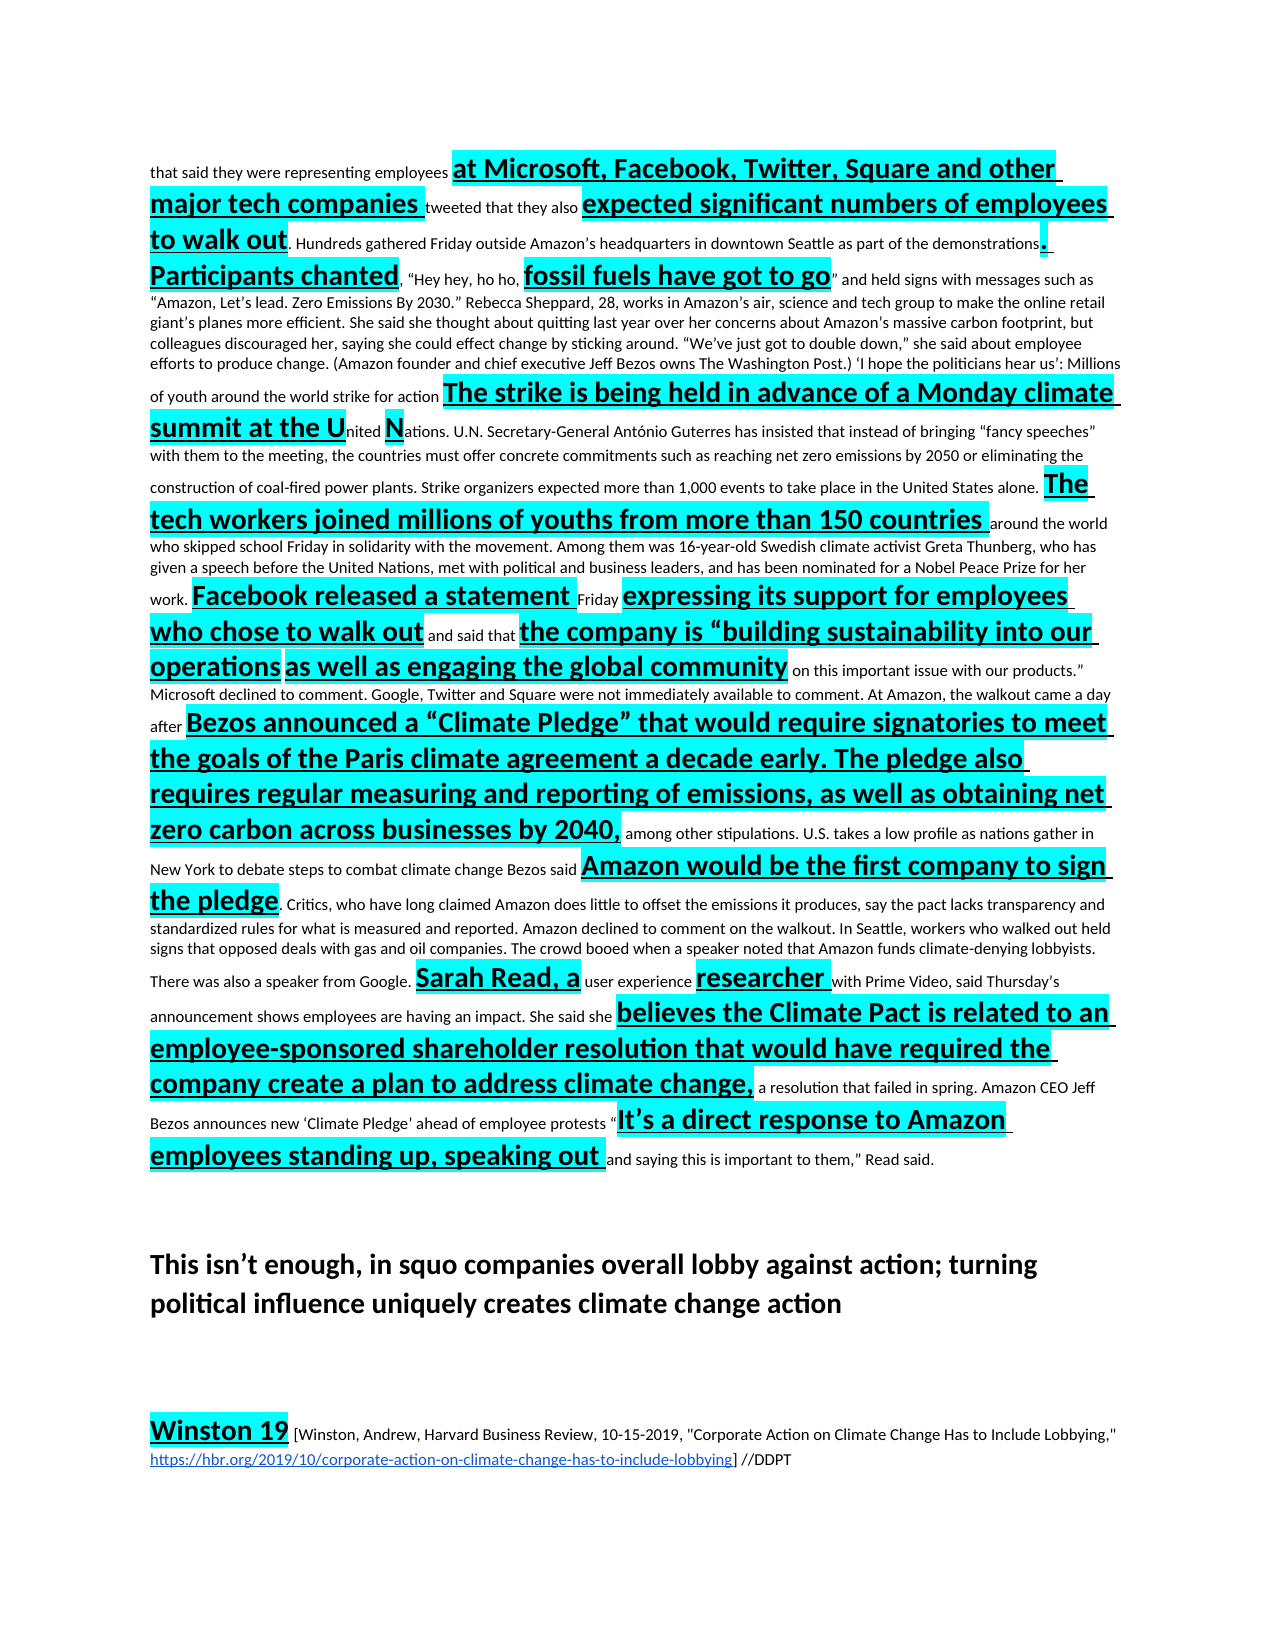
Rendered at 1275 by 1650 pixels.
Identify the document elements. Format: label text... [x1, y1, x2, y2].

subtitle This isn’t enough, in squo companies overall lobby against action; turning political influence uniquely creates climate change action [150, 1246, 1125, 1320]
subtitle Winston 19 [Winston, Andrew, Harvard Business Review, 10-15-2019, "Corporate Action on Climate Change Has to Include Lobbying," https://hbr.org/2019/10/corporate-action-on-climate-change-has-to-include-lobbying] //DDPT [150, 1412, 1125, 1469]
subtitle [150, 150, 1125, 1172]
